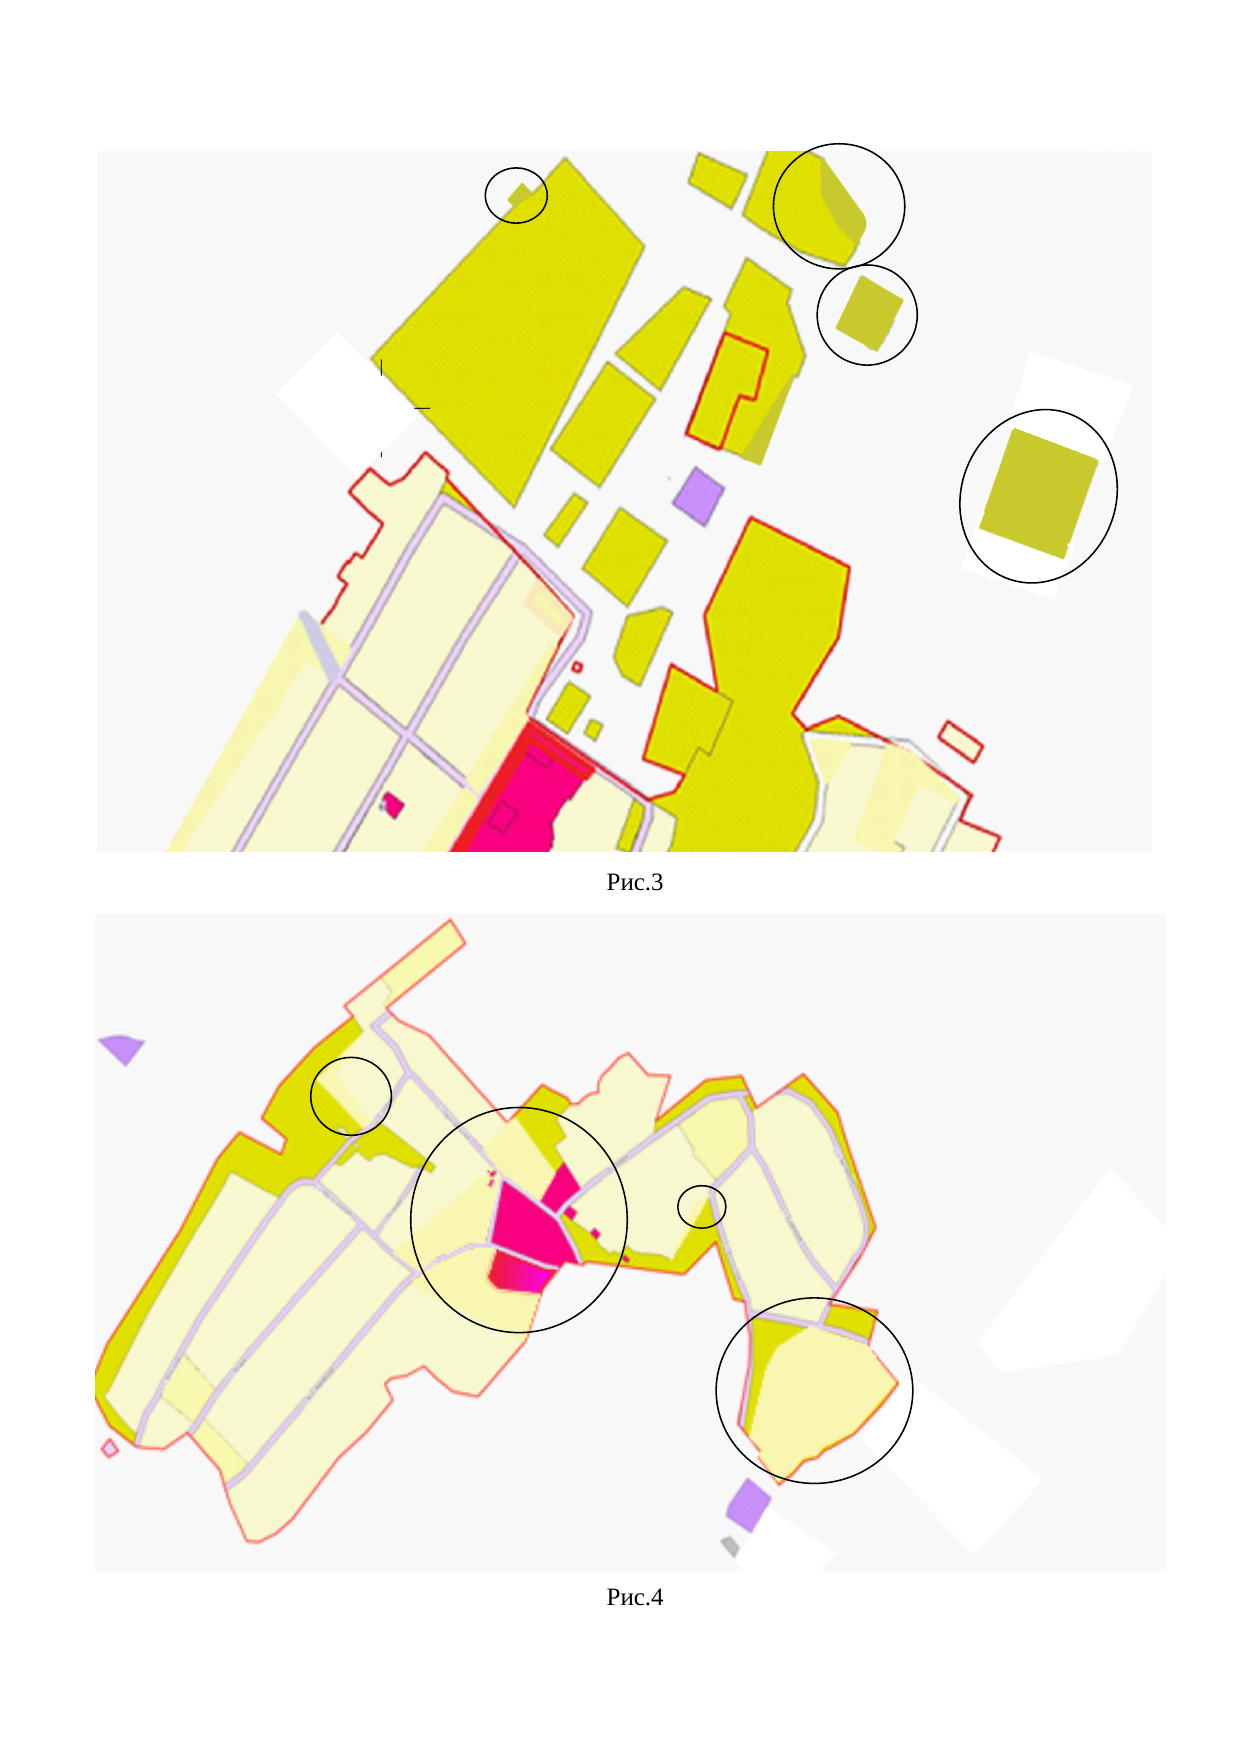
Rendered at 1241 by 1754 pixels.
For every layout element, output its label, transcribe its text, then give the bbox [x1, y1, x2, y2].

picture [819, 266, 916, 364]
picture [95, 914, 1167, 1571]
picture [775, 151, 903, 268]
picture [97, 151, 1153, 852]
text Рис.4 [118, 1582, 1152, 1611]
text Рис.3 [118, 867, 1152, 896]
